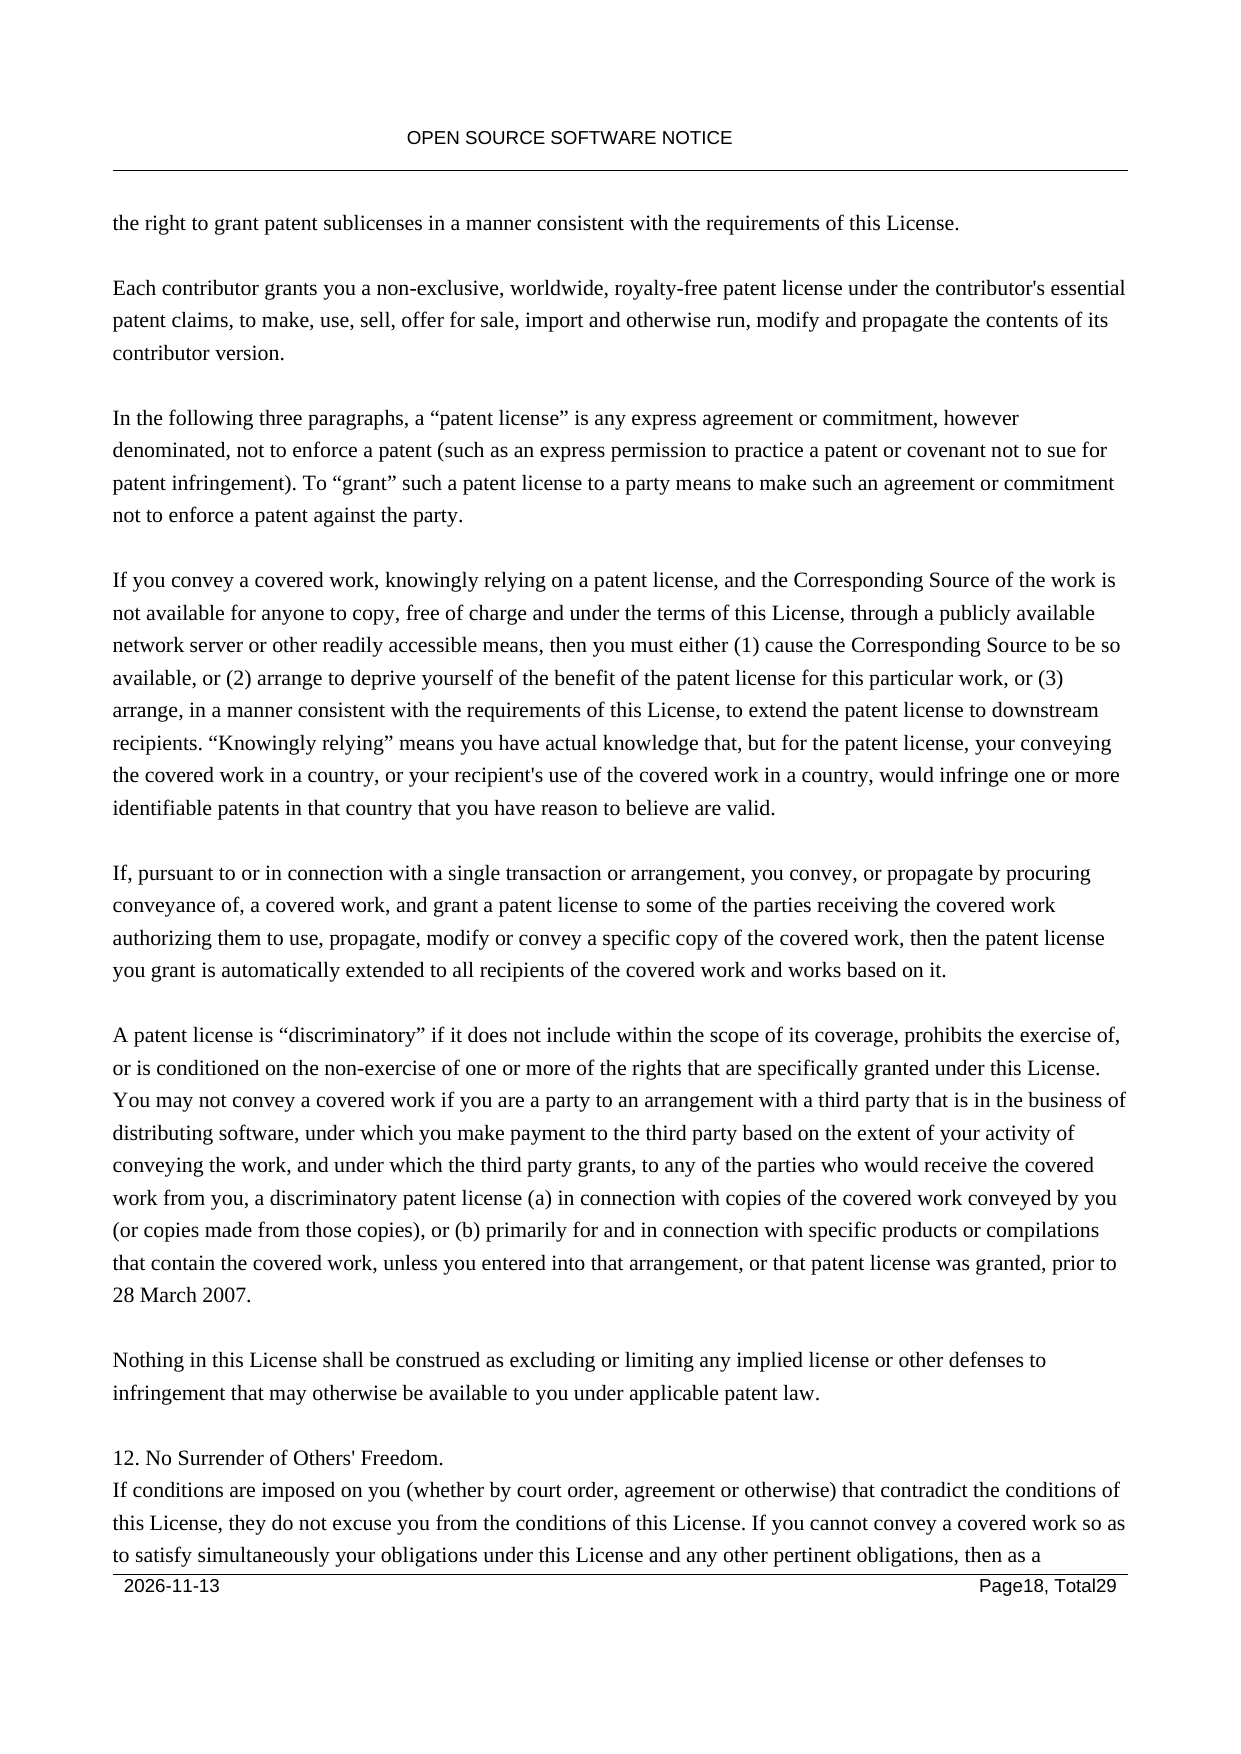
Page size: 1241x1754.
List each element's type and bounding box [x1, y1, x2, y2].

text [112, 206, 1128, 1571]
